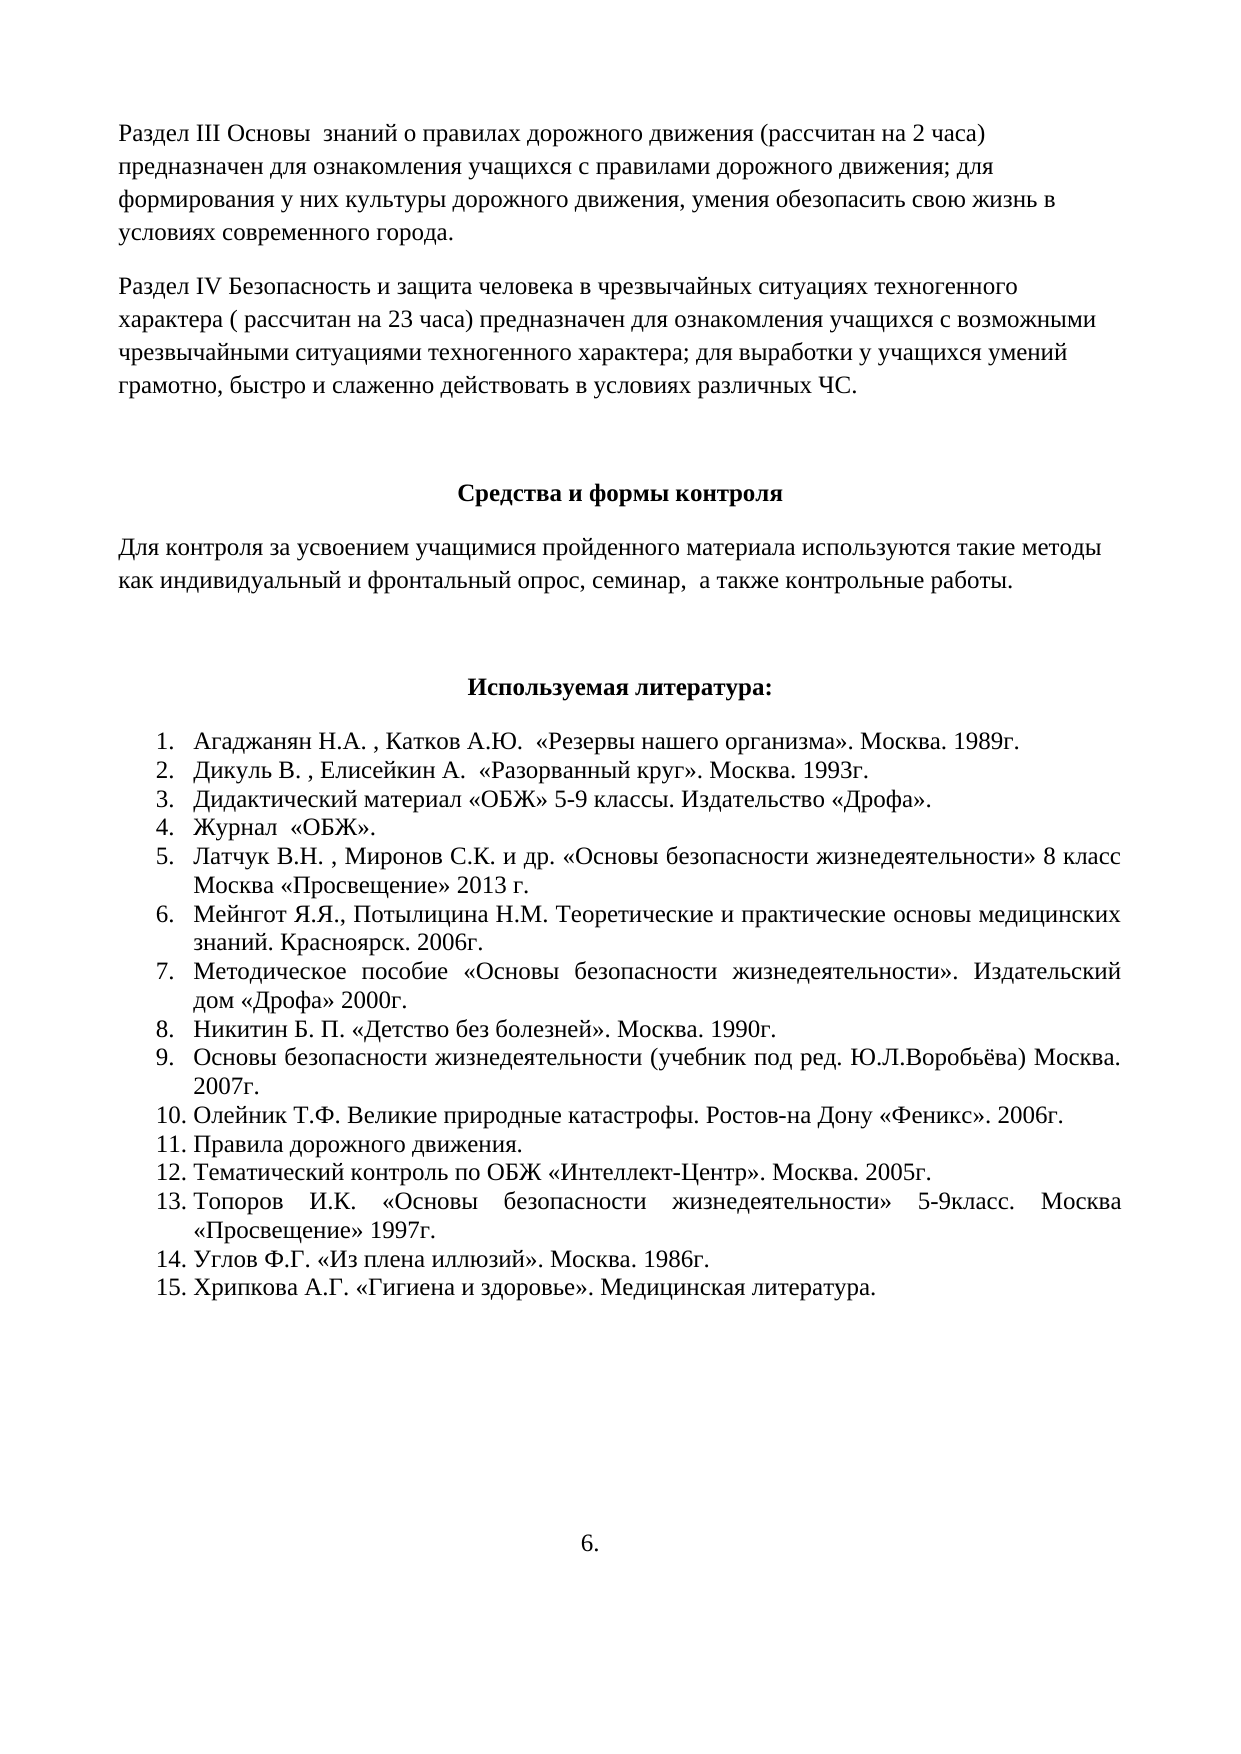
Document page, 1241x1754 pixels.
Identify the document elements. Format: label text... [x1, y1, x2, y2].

list Латчук В.Н. , Миронов С.К. и др. «Основы безопасности жизнедеятельности» 8 класс Москва «Просвещение» 2013 г. [156, 841, 1122, 899]
list Топоров И.К. «Основы безопасности жизнедеятельности» 5-9класс. Москва «Просвещение» 1997г. [156, 1186, 1122, 1244]
list Основы безопасности жизнедеятельности (учебник под ред. Ю.Л.Воробьёва) Москва. 2007г. [156, 1042, 1122, 1100]
list Журнал «ОБЖ». [156, 812, 1122, 841]
list Хрипкова А.Г. «Гигиена и здоровье». Медицинская литература. [156, 1272, 1122, 1301]
text Для контроля за усвоением учащимися пройденного материала используются такие методы как индивидуальный и фронтальный опрос, семинар, а также контрольные работы. [118, 532, 1122, 593]
text 6. [193, 1528, 1122, 1556]
list Дидактический материал «ОБЖ» 5-9 классы. Издательство «Дрофа». [156, 784, 1122, 812]
list Мейнгот Я.Я., Потылицина Н.М. Теоретические и практические основы медицинских знаний. Красноярск. 2006г. [156, 899, 1122, 956]
list Агаджанян Н.А. , Катков А.Ю. «Резервы нашего организма». Москва. 1989г. [156, 726, 1122, 755]
list Олейник Т.Ф. Великие природные катастрофы. Ростов-на Дону «Феникс». 2006г. [156, 1100, 1122, 1129]
list Тематический контроль по ОБЖ «Интеллект-Центр». Москва. 2005г. [156, 1157, 1122, 1186]
text Средства и формы контроля [118, 478, 1122, 507]
list Углов Ф.Г. «Из плена иллюзий». Москва. 1986г. [156, 1244, 1122, 1272]
list Правила дорожного движения. [156, 1129, 1122, 1157]
text Раздел III Основы знаний о правилах дорожного движения (рассчитан на 2 часа) предназначен для ознакомления учащихся с правилами дорожного движения; для формирования у них культуры дорожного движения, умения обезопасить свою жизнь в условиях современного города. [118, 118, 1122, 246]
list Методическое пособие «Основы безопасности жизнедеятельности». Издательский дом «Дрофа» 2000г. [156, 956, 1122, 1014]
list Дикуль В. , Елисейкин А. «Разорванный круг». Москва. 1993г. [156, 755, 1122, 784]
text Используемая литература: [118, 672, 1122, 701]
text Раздел IV Безопасность и защита человека в чрезвычайных ситуациях техногенного характера ( рассчитан на 23 часа) предназначен для ознакомления учащихся с возможными чрезвычайными ситуациями техногенного характера; для выработки у учащихся умений грамотно, быстро и слаженно действовать в условиях различных ЧС. [118, 271, 1122, 399]
list Никитин Б. П. «Детство без болезней». Москва. 1990г. [156, 1014, 1122, 1042]
